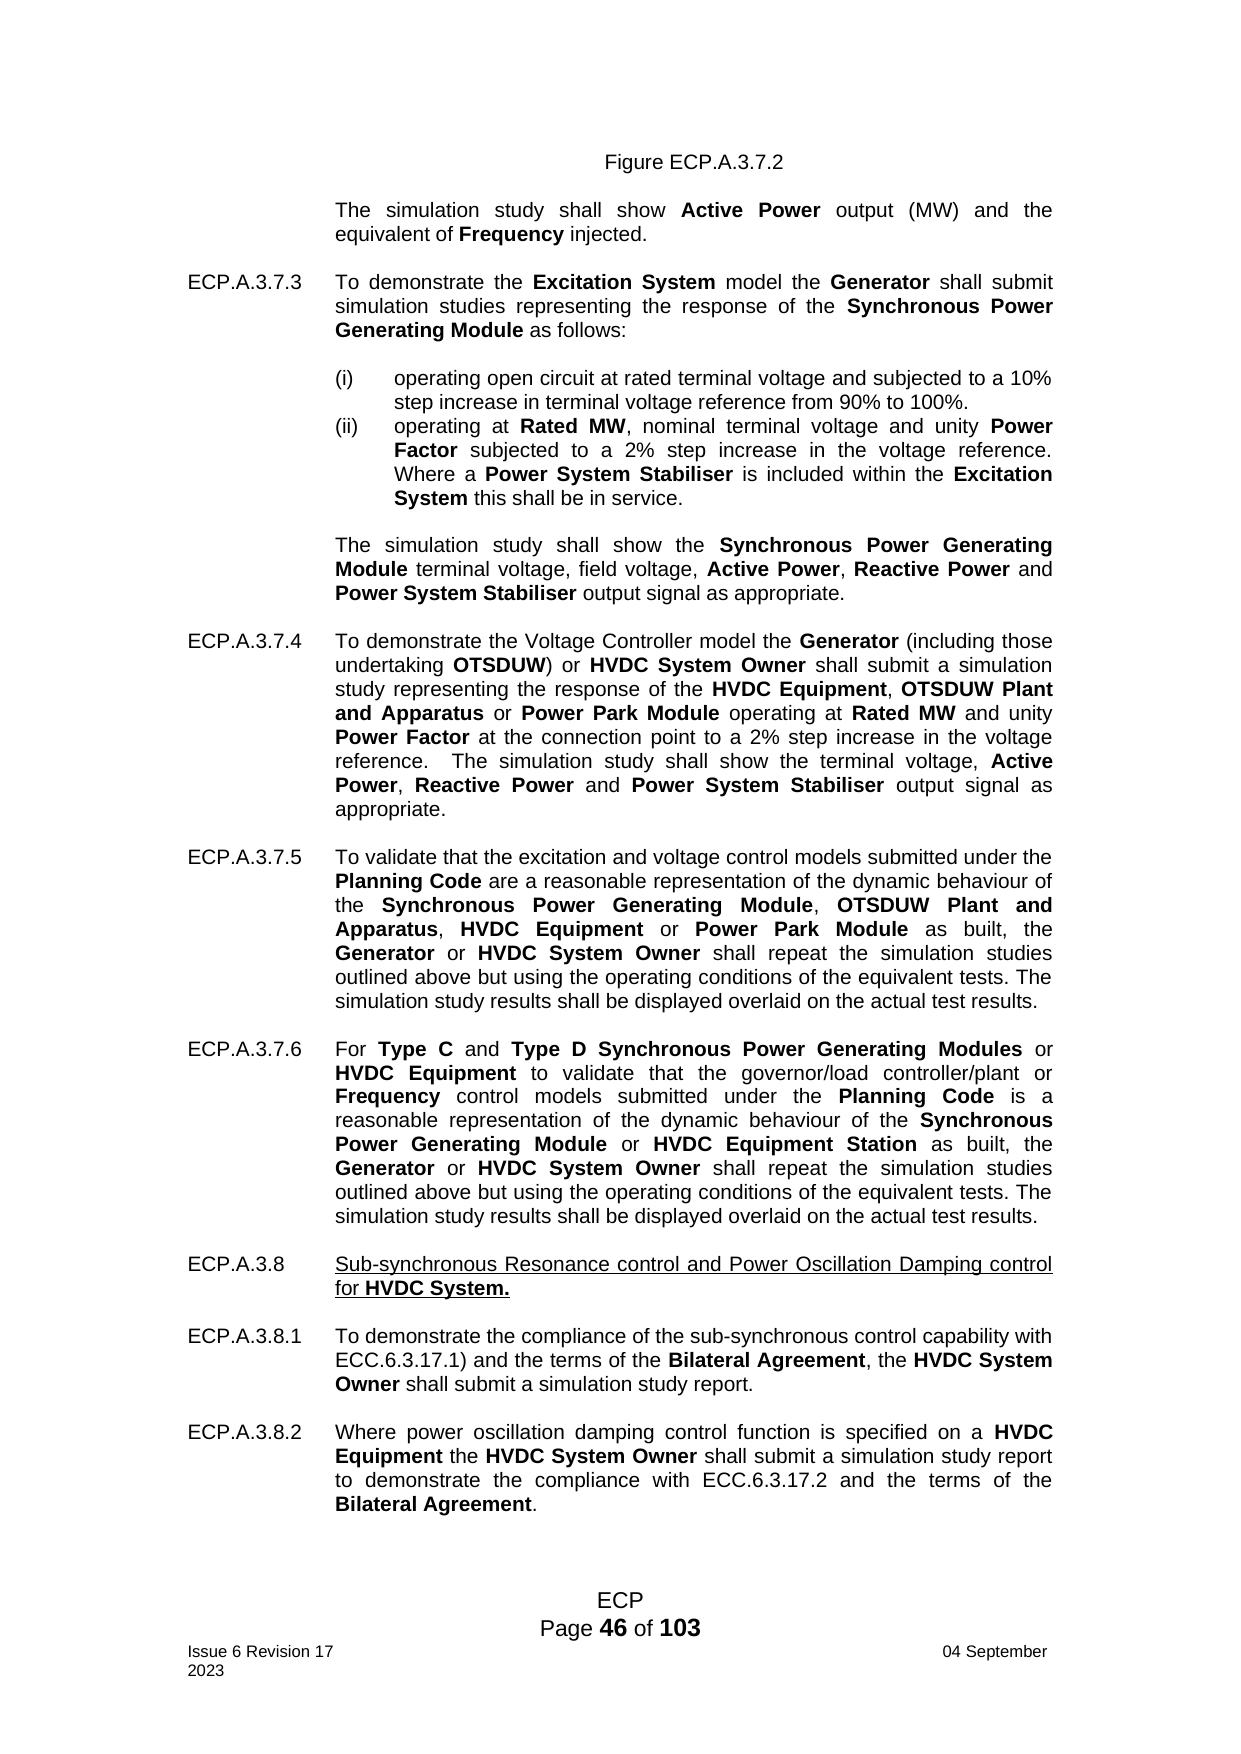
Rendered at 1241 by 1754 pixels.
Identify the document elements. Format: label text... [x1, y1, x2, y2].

text ECP.A.3.8.1 To demonstrate the compliance of the sub-synchronous control capability with ECC.6.3.17.1) and the terms of the Bilateral Agreement, the HVDC System Owner shall submit a simulation study report. [187, 1324, 1053, 1396]
text ECP.A.3.7.4 To demonstrate the Voltage Controller model the Generator (including those undertaking OTSDUW) or HVDC System Owner shall submit a simulation study representing the response of the HVDC Equipment, OTSDUW Plant and Apparatus or Power Park Module operating at Rated MW and unity Power Factor at the connection point to a 2% step increase in the voltage reference. The simulation study shall show the terminal voltage, Active Power, Reactive Power and Power System Stabiliser output signal as appropriate. [187, 629, 1053, 821]
text ECP.A.3.8 Sub-synchronous Resonance control and Power Oscillation Damping control for HVDC System. [187, 1252, 1053, 1300]
text (i) operating open circuit at rated terminal voltage and subjected to a 10% step increase in terminal voltage reference from 90% to 100%. [335, 366, 1053, 413]
text ECP.A.3.7.3 To demonstrate the Excitation System model the Generator shall submit simulation studies representing the response of the Synchronous Power Generating Module as follows: [187, 270, 1053, 342]
text ECP.A.3.7.6 For Type C and Type D Synchronous Power Generating Modules or HVDC Equipment to validate that the governor/load controller/plant or Frequency control models submitted under the Planning Code is a reasonable representation of the dynamic behaviour of the Synchronous Power Generating Module or HVDC Equipment Station as built, the Generator or HVDC System Owner shall repeat the simulation studies outlined above but using the operating conditions of the equivalent tests. The simulation study results shall be displayed overlaid on the actual test results. [187, 1036, 1053, 1228]
text The simulation study shall show Active Power output (MW) and the equivalent of Frequency injected. [335, 198, 1053, 246]
text (ii) operating at Rated MW, nominal terminal voltage and unity Power Factor subjected to a 2% step increase in the voltage reference. Where a Power System Stabiliser is included within the Excitation System this shall be in service. [335, 413, 1053, 509]
text Figure ECP.A.3.7.2 [335, 150, 1053, 174]
text ECP.A.3.8.2 Where power oscillation damping control function is specified on a HVDC Equipment the HVDC System Owner shall submit a simulation study report to demonstrate the compliance with ECC.6.3.17.2 and the terms of the Bilateral Agreement. [187, 1420, 1053, 1516]
text ECP.A.3.7.5 To validate that the excitation and voltage control models submitted under the Planning Code are a reasonable representation of the dynamic behaviour of the Synchronous Power Generating Module, OTSDUW Plant and Apparatus, HVDC Equipment or Power Park Module as built, the Generator or HVDC System Owner shall repeat the simulation studies outlined above but using the operating conditions of the equivalent tests. The simulation study results shall be displayed overlaid on the actual test results. [187, 845, 1053, 1012]
text The simulation study shall show the Synchronous Power Generating Module terminal voltage, field voltage, Active Power, Reactive Power and Power System Stabiliser output signal as appropriate. [335, 533, 1053, 605]
